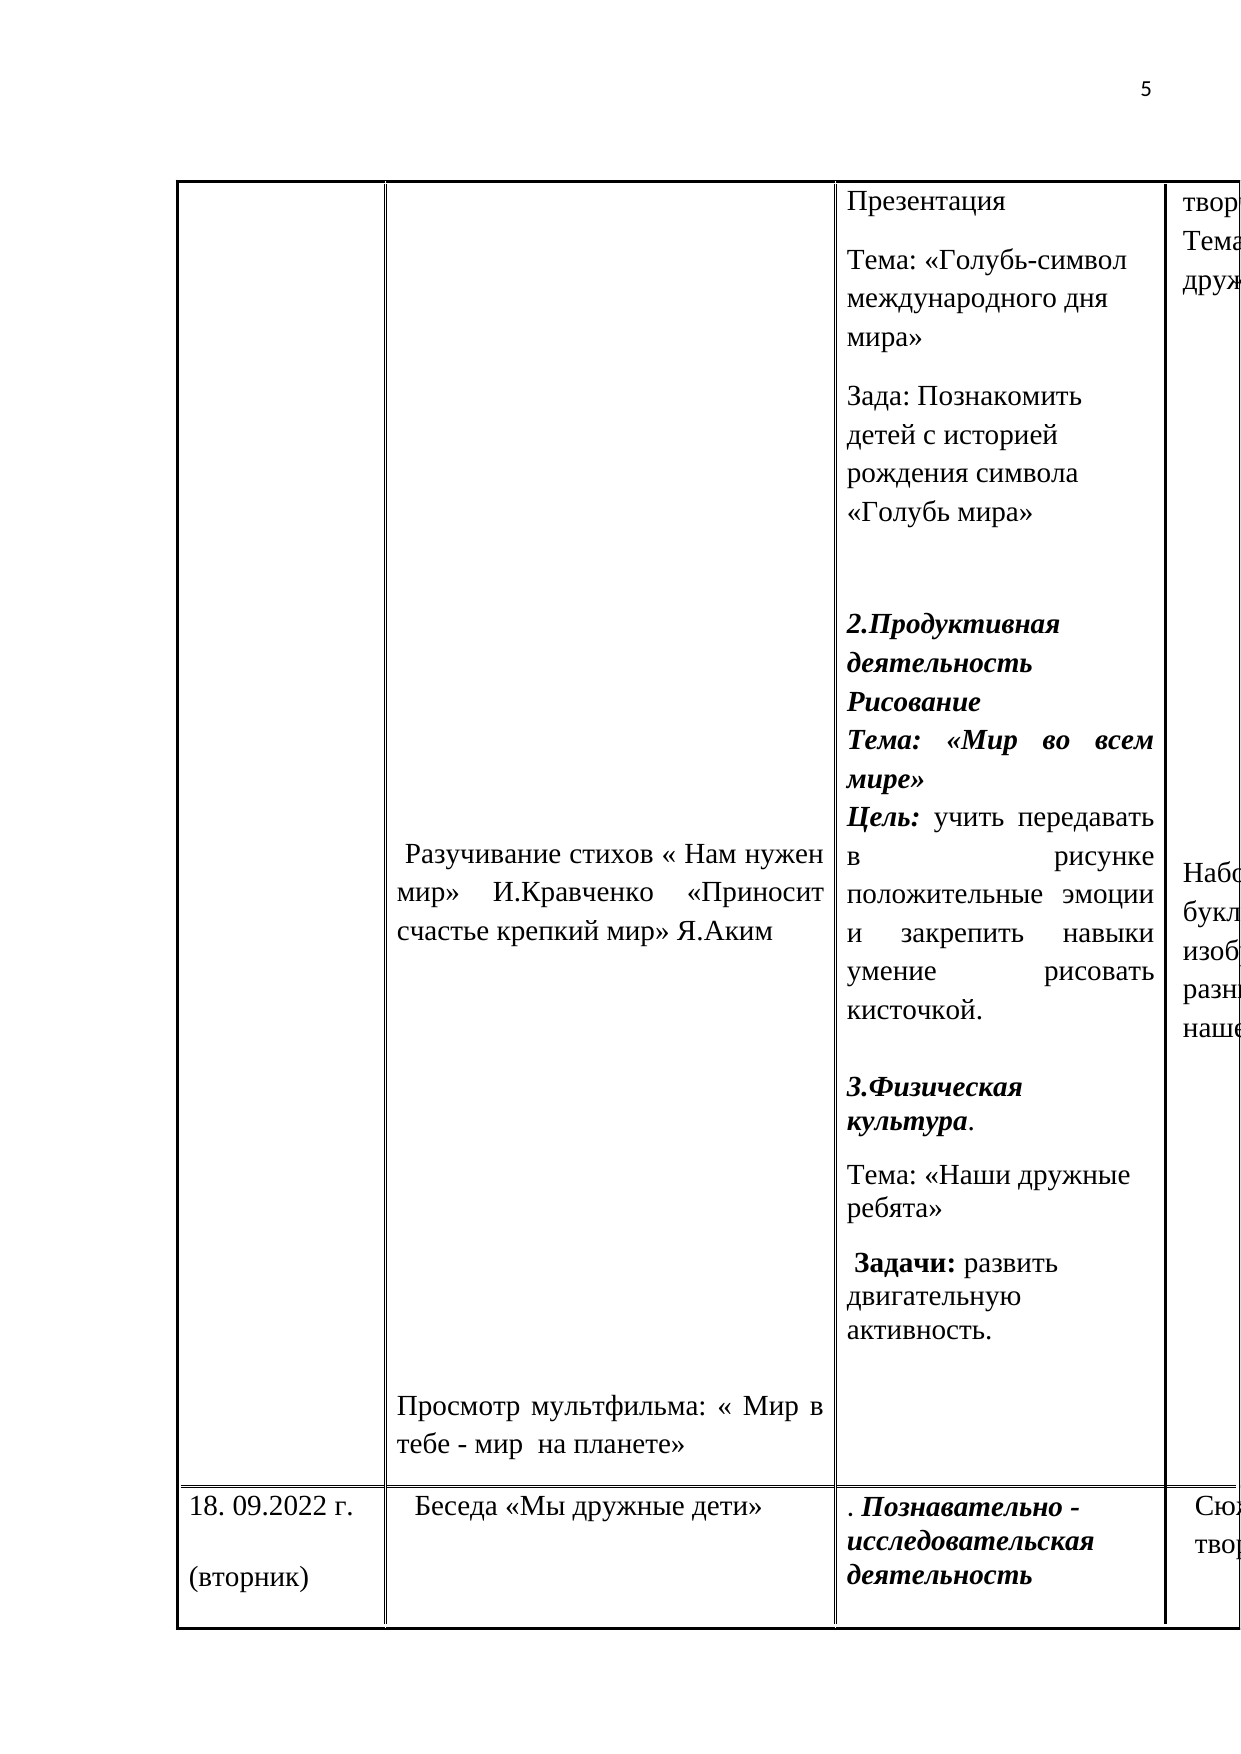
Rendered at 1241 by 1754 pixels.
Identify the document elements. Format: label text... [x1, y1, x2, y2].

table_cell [835, 181, 1166, 1485]
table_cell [179, 1485, 385, 1627]
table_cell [1166, 1485, 1239, 1627]
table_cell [1166, 183, 1239, 1485]
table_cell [835, 1485, 1166, 1627]
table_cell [179, 183, 385, 1485]
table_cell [385, 1485, 835, 1627]
